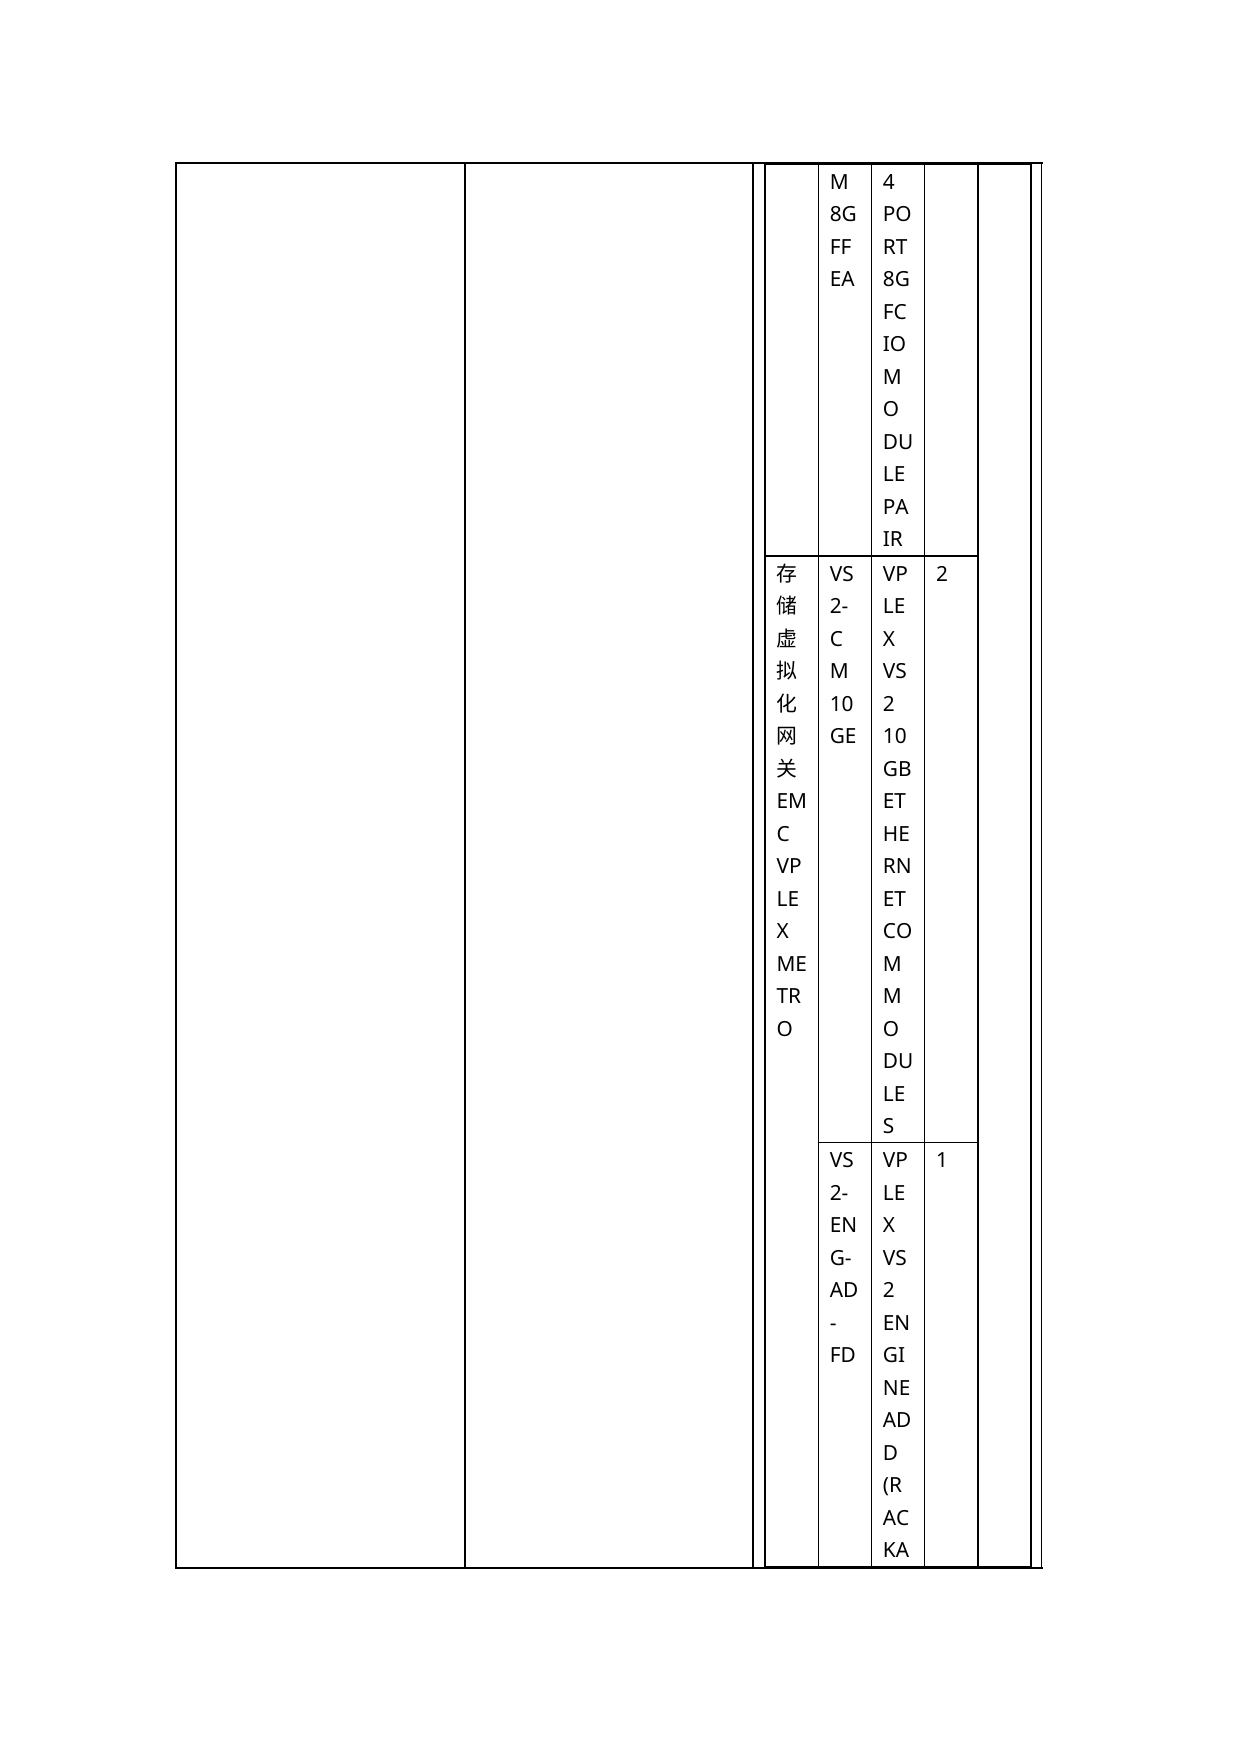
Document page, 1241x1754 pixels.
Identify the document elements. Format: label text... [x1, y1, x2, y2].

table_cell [925, 165, 977, 555]
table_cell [819, 1143, 871, 1566]
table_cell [766, 557, 818, 1566]
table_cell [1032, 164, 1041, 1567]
table_cell [466, 164, 752, 1567]
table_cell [872, 1143, 924, 1566]
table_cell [766, 165, 818, 555]
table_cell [979, 165, 1030, 1566]
table_cell 1 [177, 164, 464, 1567]
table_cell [925, 1143, 977, 1566]
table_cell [872, 165, 924, 555]
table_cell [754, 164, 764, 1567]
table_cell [819, 165, 871, 555]
